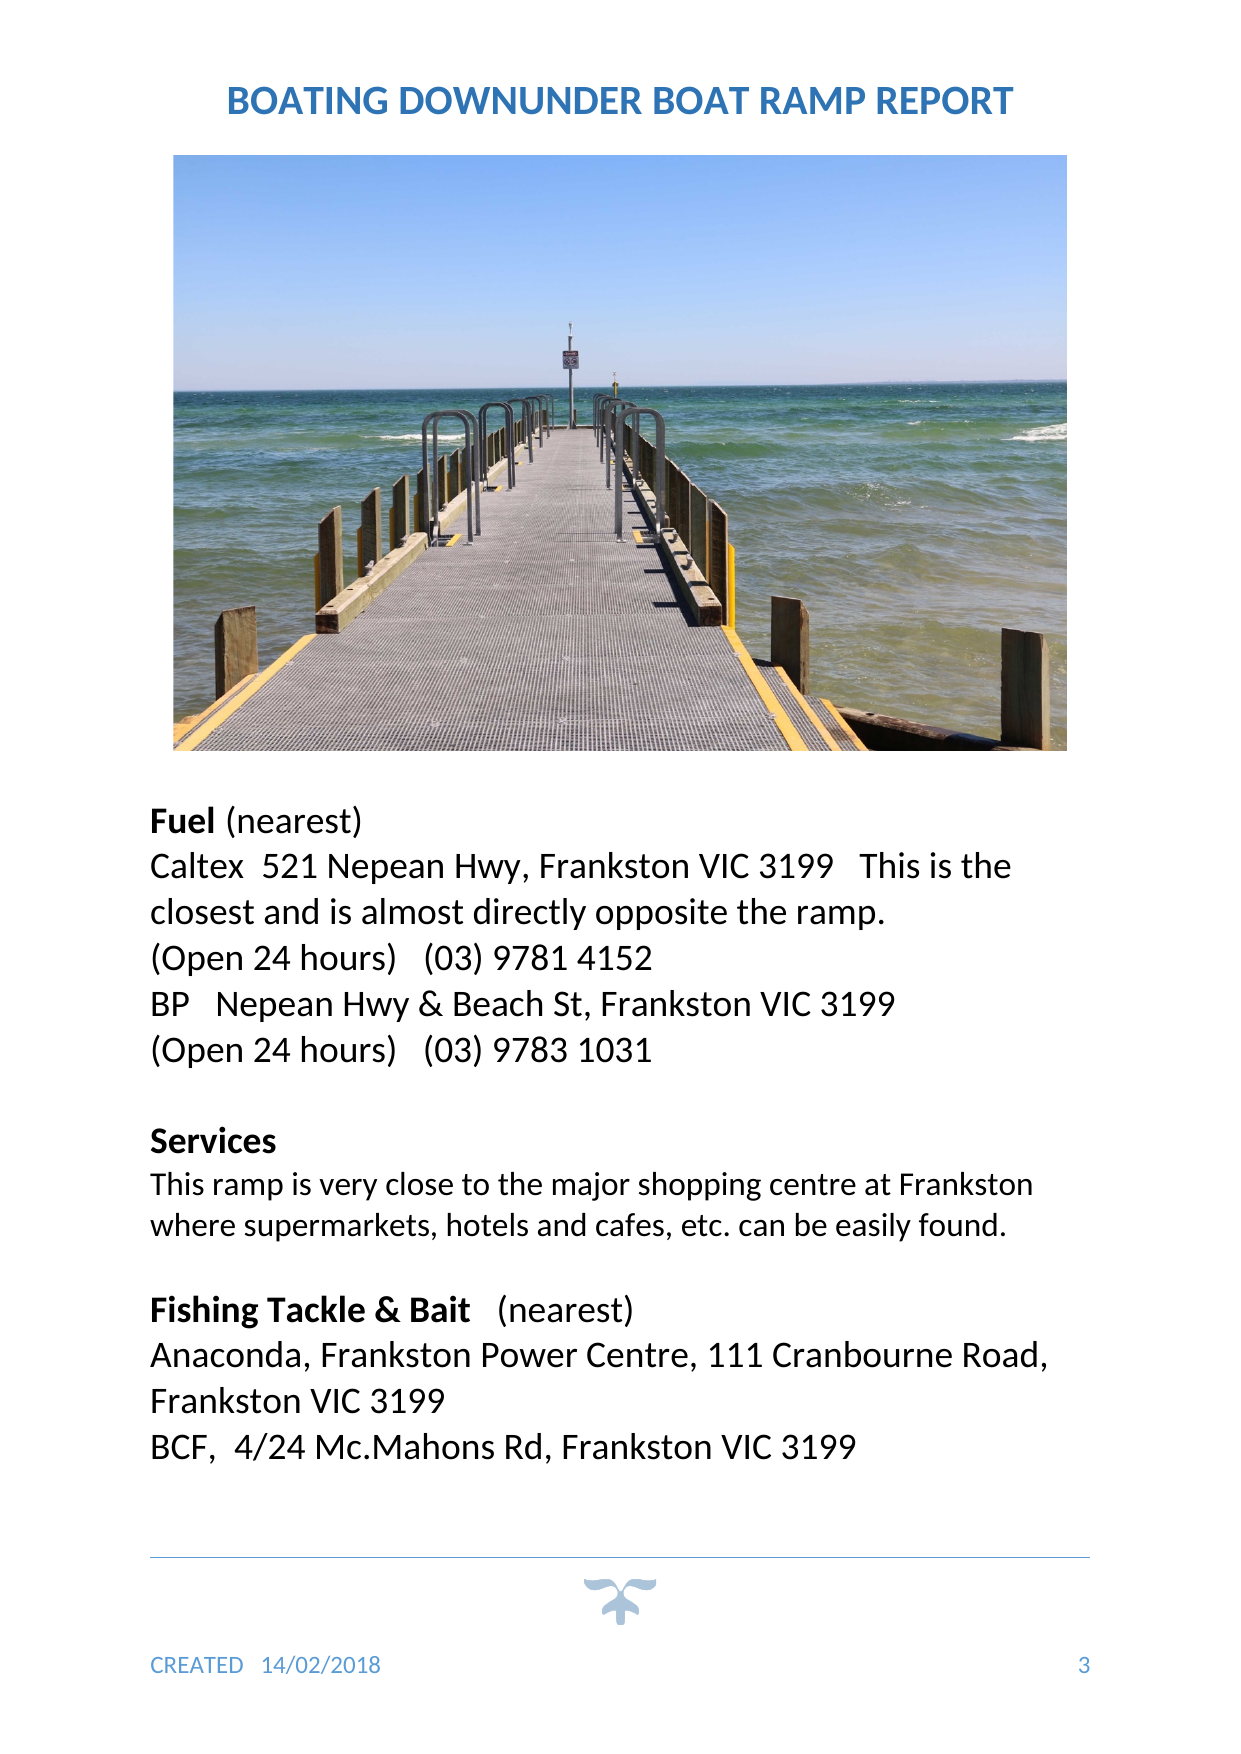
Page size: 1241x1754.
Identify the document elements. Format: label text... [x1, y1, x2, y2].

text where supermarkets, hotels and cafes, etc. can be easily found. [150, 1204, 1090, 1245]
picture [173, 155, 1067, 751]
text Anaconda, Frankston Power Centre, 111 Cranbourne Road, Frankston VIC 3199 [150, 1331, 1090, 1423]
text This ramp is very close to the major shopping centre at Frankston [150, 1163, 1090, 1204]
text BP Nepean Hwy & Beach St, Frankston VIC 3199 [150, 980, 1090, 1026]
text Fuel (nearest) [150, 797, 1090, 842]
text Caltex 521 Nepean Hwy, Frankston VIC 3199 This is the closest and is almost directly opposite the ramp. [150, 842, 1090, 934]
text Services [150, 1117, 1090, 1163]
text Fishing Tackle & Bait (nearest) [150, 1286, 1090, 1331]
text BCF, 4/24 Mc.Mahons Rd, Frankston VIC 3199 [150, 1423, 1090, 1469]
text (Open 24 hours) (03) 9783 1031 [150, 1026, 1090, 1072]
text (Open 24 hours) (03) 9781 4152 [150, 934, 1090, 980]
